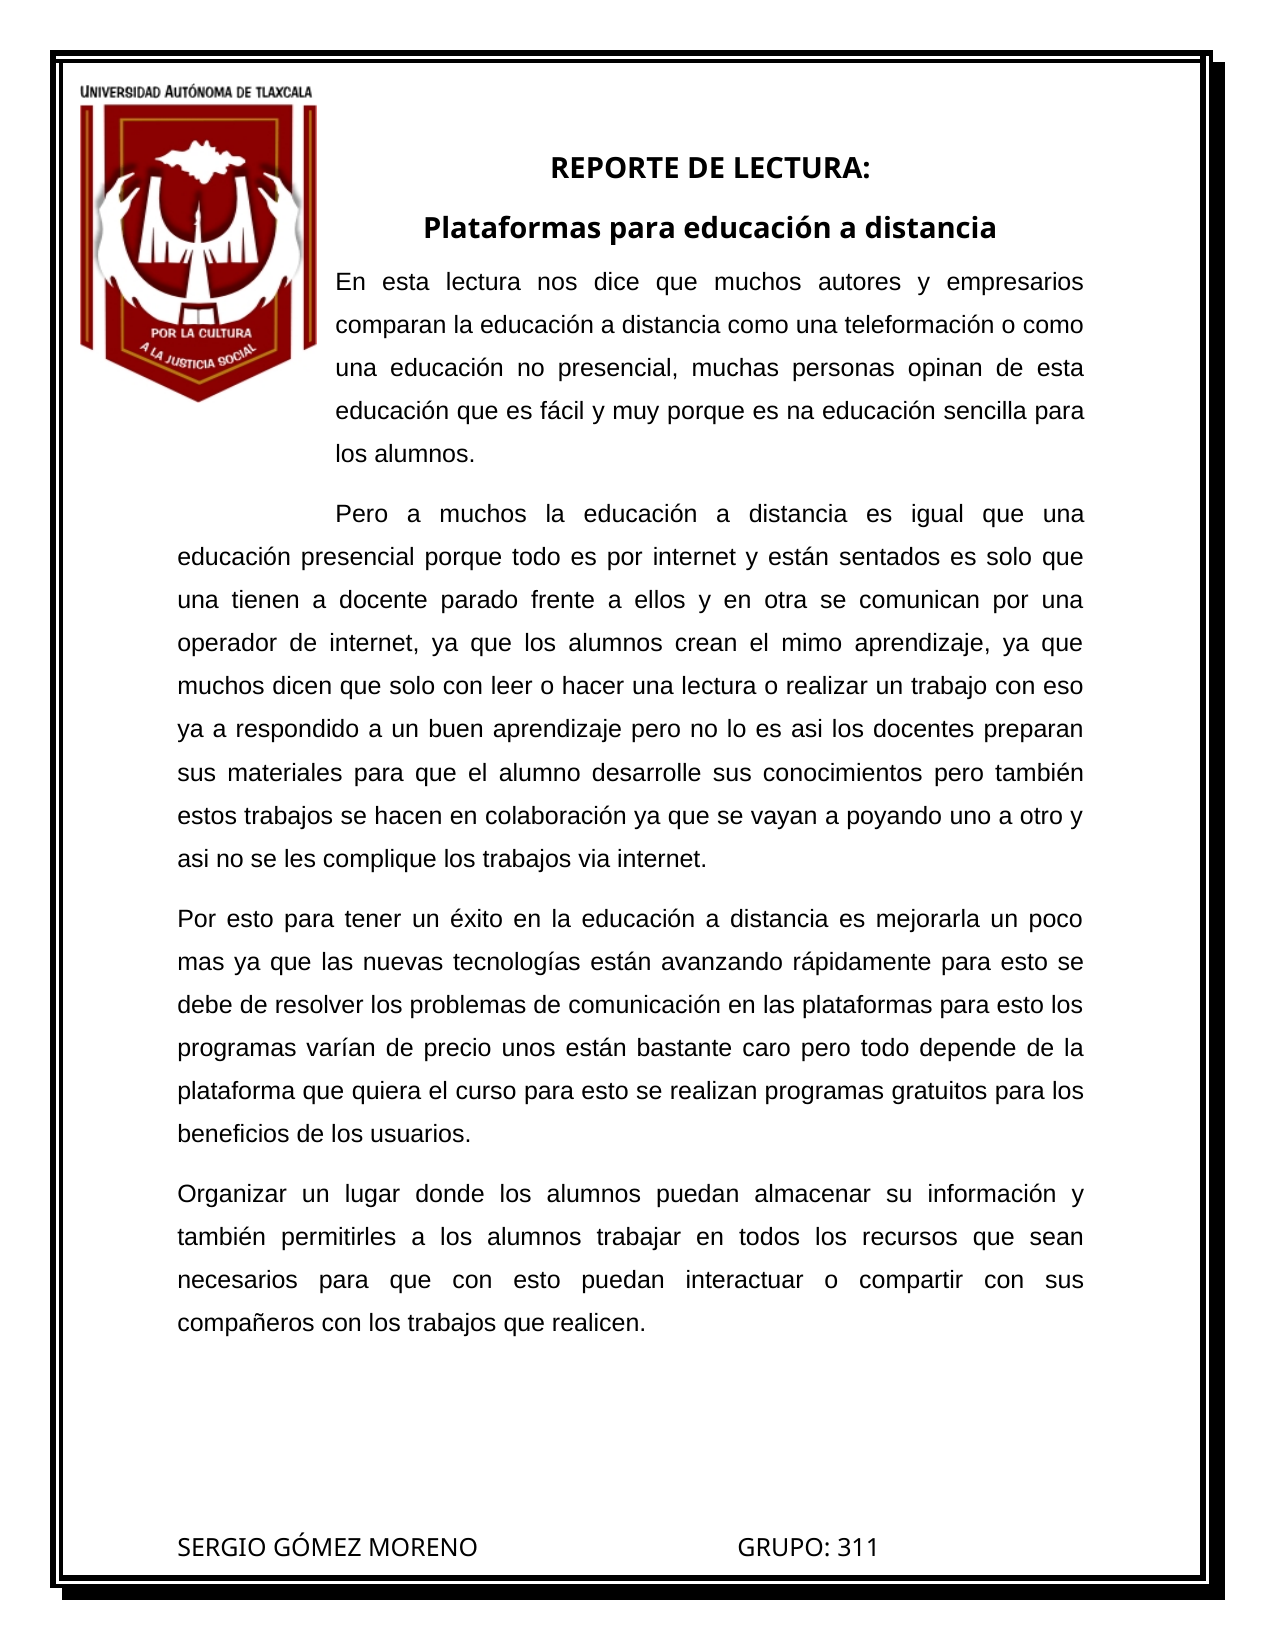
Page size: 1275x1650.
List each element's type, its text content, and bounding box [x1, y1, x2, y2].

text Organizar un lugar donde los alumnos puedan almacenar su información y también permitirles a los alumnos trabajar en todos los recursos que sean necesarios para que con esto puedan interactuar o compartir con sus compañeros con los trabajos que realicen. [177, 1179, 1085, 1337]
text En esta lectura nos dice que muchos autores y empresarios comparan la educación a distancia como una teleformación o como una educación no presencial, muchas personas opinan de esta educación que es fácil y muy porque es na educación sencilla para los alumnos. [177, 266, 1085, 468]
picture [80, 83, 317, 403]
text Plataformas para educación a distancia [317, 207, 1085, 247]
text Por esto para tener un éxito en la educación a distancia es mejorarla un poco mas ya que las nuevas tecnologías están avanzando rápidamente para esto se debe de resolver los problemas de comunicación en las plataformas para esto los programas varían de precio unos están bastante caro pero todo depende de la plataforma que quiera el curso para esto se realizan programas gratuitos para los beneficios de los usuarios. [177, 903, 1085, 1148]
text Pero a muchos la educación a distancia es igual que una educación presencial porque todo es por internet y están sentados es solo que una tienen a docente parado frente a ellos y en otra se comunican por una operador de internet, ya que los alumnos crean el mimo aprendizaje, ya que muchos dicen que solo con leer o hacer una lectura o realizar un trabajo con eso ya a respondido a un buen aprendizaje pero no lo es asi los docentes preparan sus materiales para que el alumno desarrolle sus conocimientos pero también estos trabajos se hacen en colaboración ya que se vayan a poyando uno a otro y asi no se les complique los trabajos via internet. [177, 499, 1085, 872]
text REPORTE DE LECTURA: [317, 147, 1085, 187]
